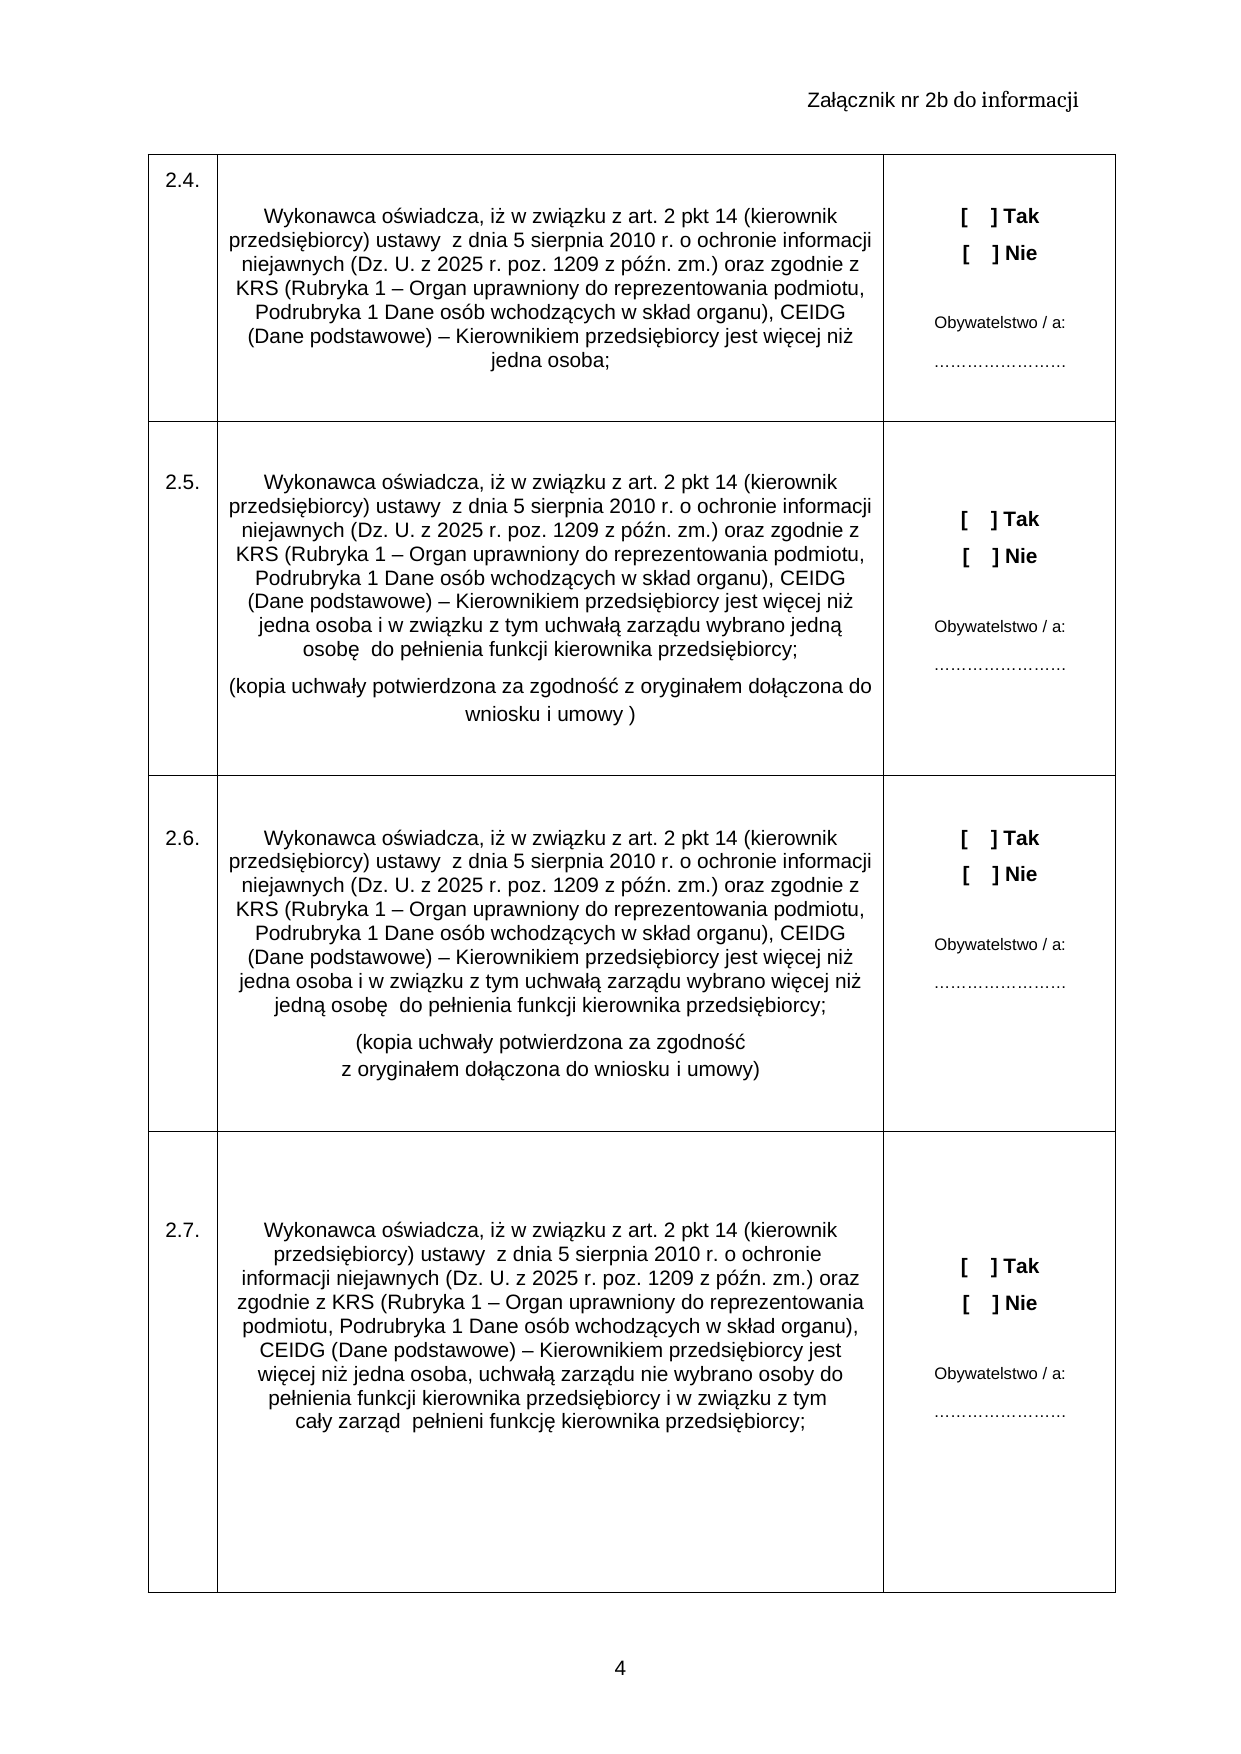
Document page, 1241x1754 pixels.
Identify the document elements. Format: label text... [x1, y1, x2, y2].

table_cell 2.4. [149, 155, 217, 421]
table_cell [ ] Tak [ ] Nie Obywatelstwo / a: …………………… [884, 776, 1115, 1131]
table_cell Wykonawca oświadcza, iż w związku z art. 2 pkt 14 (kierownik przedsiębiorcy) ustawy z dnia 5 sierpnia 2010 r. o ochronie informacji niejawnych (Dz. U. z 2025 r. poz. 1209 z późn. zm.) oraz zgodnie z KRS (Rubryka 1 – Organ uprawniony do reprezentowania podmiotu, Podrubryka 1 Dane osób wchodzących w skład organu), CEIDG (Dane podstawowe) – Kierownikiem przedsiębiorcy jest więcej niż jedna osoba i w związku z tym uchwałą zarządu wybrano więcej niż jedną osobę do pełnienia funkcji kierownika przedsiębiorcy; (kopia uchwały potwierdzona za zgodność z oryginałem dołączona do wniosku i umowy) [218, 776, 883, 1131]
table_cell 2.5. [149, 422, 217, 775]
table_cell 2.6. [149, 776, 217, 1131]
table_cell 2.7. [149, 1132, 217, 1592]
table_cell Wykonawca oświadcza, iż w związku z art. 2 pkt 14 (kierownik przedsiębiorcy) ustawy z dnia 5 sierpnia 2010 r. o ochronie informacji niejawnych (Dz. U. z 2025 r. poz. 1209 z późn. zm.) oraz zgodnie z KRS (Rubryka 1 – Organ uprawniony do reprezentowania podmiotu, Podrubryka 1 Dane osób wchodzących w skład organu), CEIDG (Dane podstawowe) – Kierownikiem przedsiębiorcy jest więcej niż jedna osoba; [218, 155, 883, 421]
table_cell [884, 1132, 1115, 1592]
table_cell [884, 155, 1115, 421]
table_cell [218, 1132, 883, 1592]
table_cell [ ] Tak [ ] Nie Obywatelstwo / a: …………………… [884, 422, 1115, 775]
table_cell Wykonawca oświadcza, iż w związku z art. 2 pkt 14 (kierownik przedsiębiorcy) ustawy z dnia 5 sierpnia 2010 r. o ochronie informacji niejawnych (Dz. U. z 2025 r. poz. 1209 z późn. zm.) oraz zgodnie z KRS (Rubryka 1 – Organ uprawniony do reprezentowania podmiotu, Podrubryka 1 Dane osób wchodzących w skład organu), CEIDG (Dane podstawowe) – Kierownikiem przedsiębiorcy jest więcej niż jedna osoba i w związku z tym uchwałą zarządu wybrano jedną osobę do pełnienia funkcji kierownika przedsiębiorcy; (kopia uchwały potwierdzona za zgodność z oryginałem dołączona do wniosku i umowy ) [218, 422, 883, 775]
